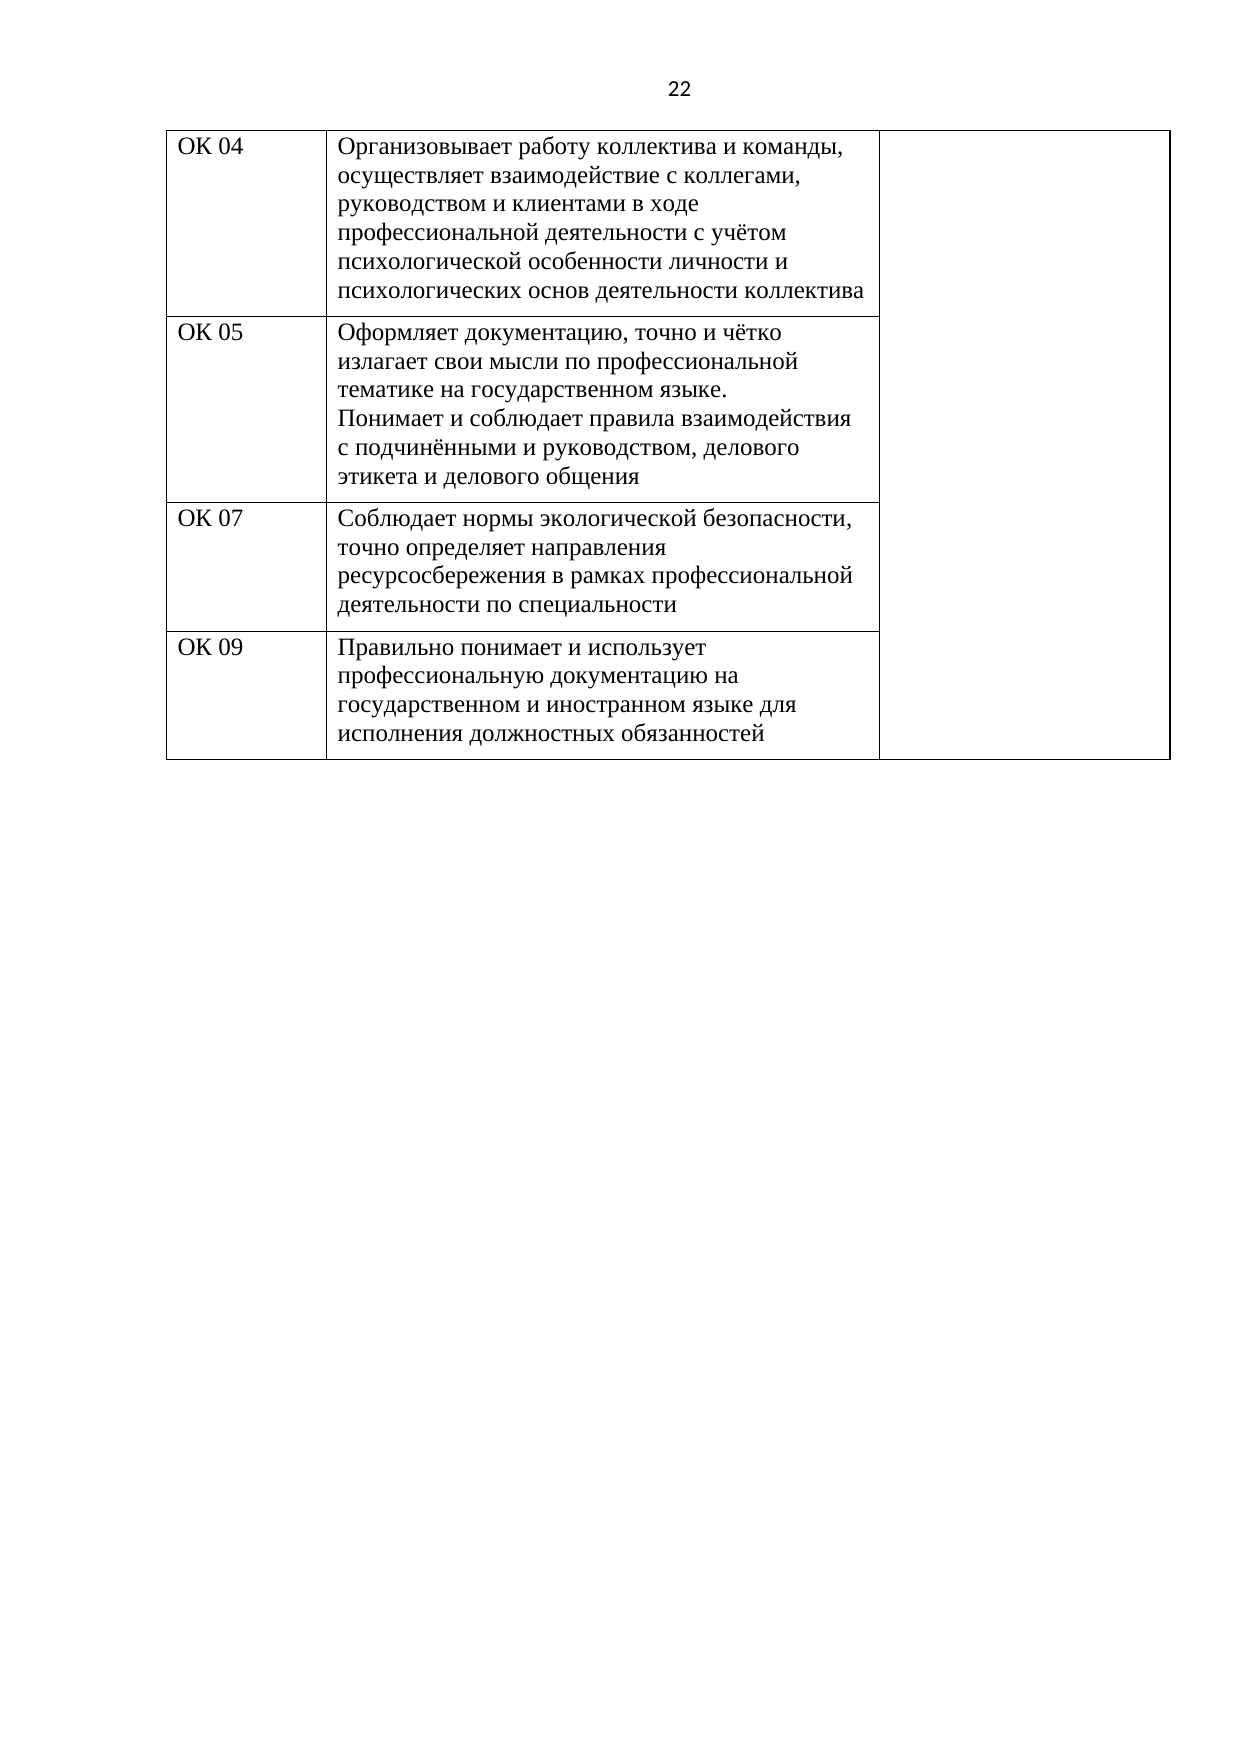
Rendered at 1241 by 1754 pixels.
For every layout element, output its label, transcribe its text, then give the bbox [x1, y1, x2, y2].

table_cell ОК 04 [167, 131, 326, 316]
table_cell Соблюдает нормы экологической безопасности, точно определяет направления ресурсосбережения в рамках профессиональной деятельности по специальности [327, 503, 879, 631]
table_cell ОК 09 [167, 632, 326, 759]
table_cell Оформляет документацию, точно и чётко излагает свои мысли по профессиональной тематике на государственном языке. Понимает и соблюдает правила взаимодействия с подчинёнными и руководством, делового этикета и делового общения [327, 317, 879, 502]
table_cell Организовывает работу коллектива и команды, осуществляет взаимодействие с коллегами, руководством и клиентами в ходе профессиональной деятельности с учётом психологической особенности личности и психологических основ деятельности коллектива [327, 131, 879, 316]
table_cell ОК 07 [167, 503, 326, 631]
table_cell Правильно понимает и использует профессиональную документацию на государственном и иностранном языке для исполнения должностных обязанностей [327, 632, 879, 759]
table_cell ОК 05 [167, 317, 326, 502]
